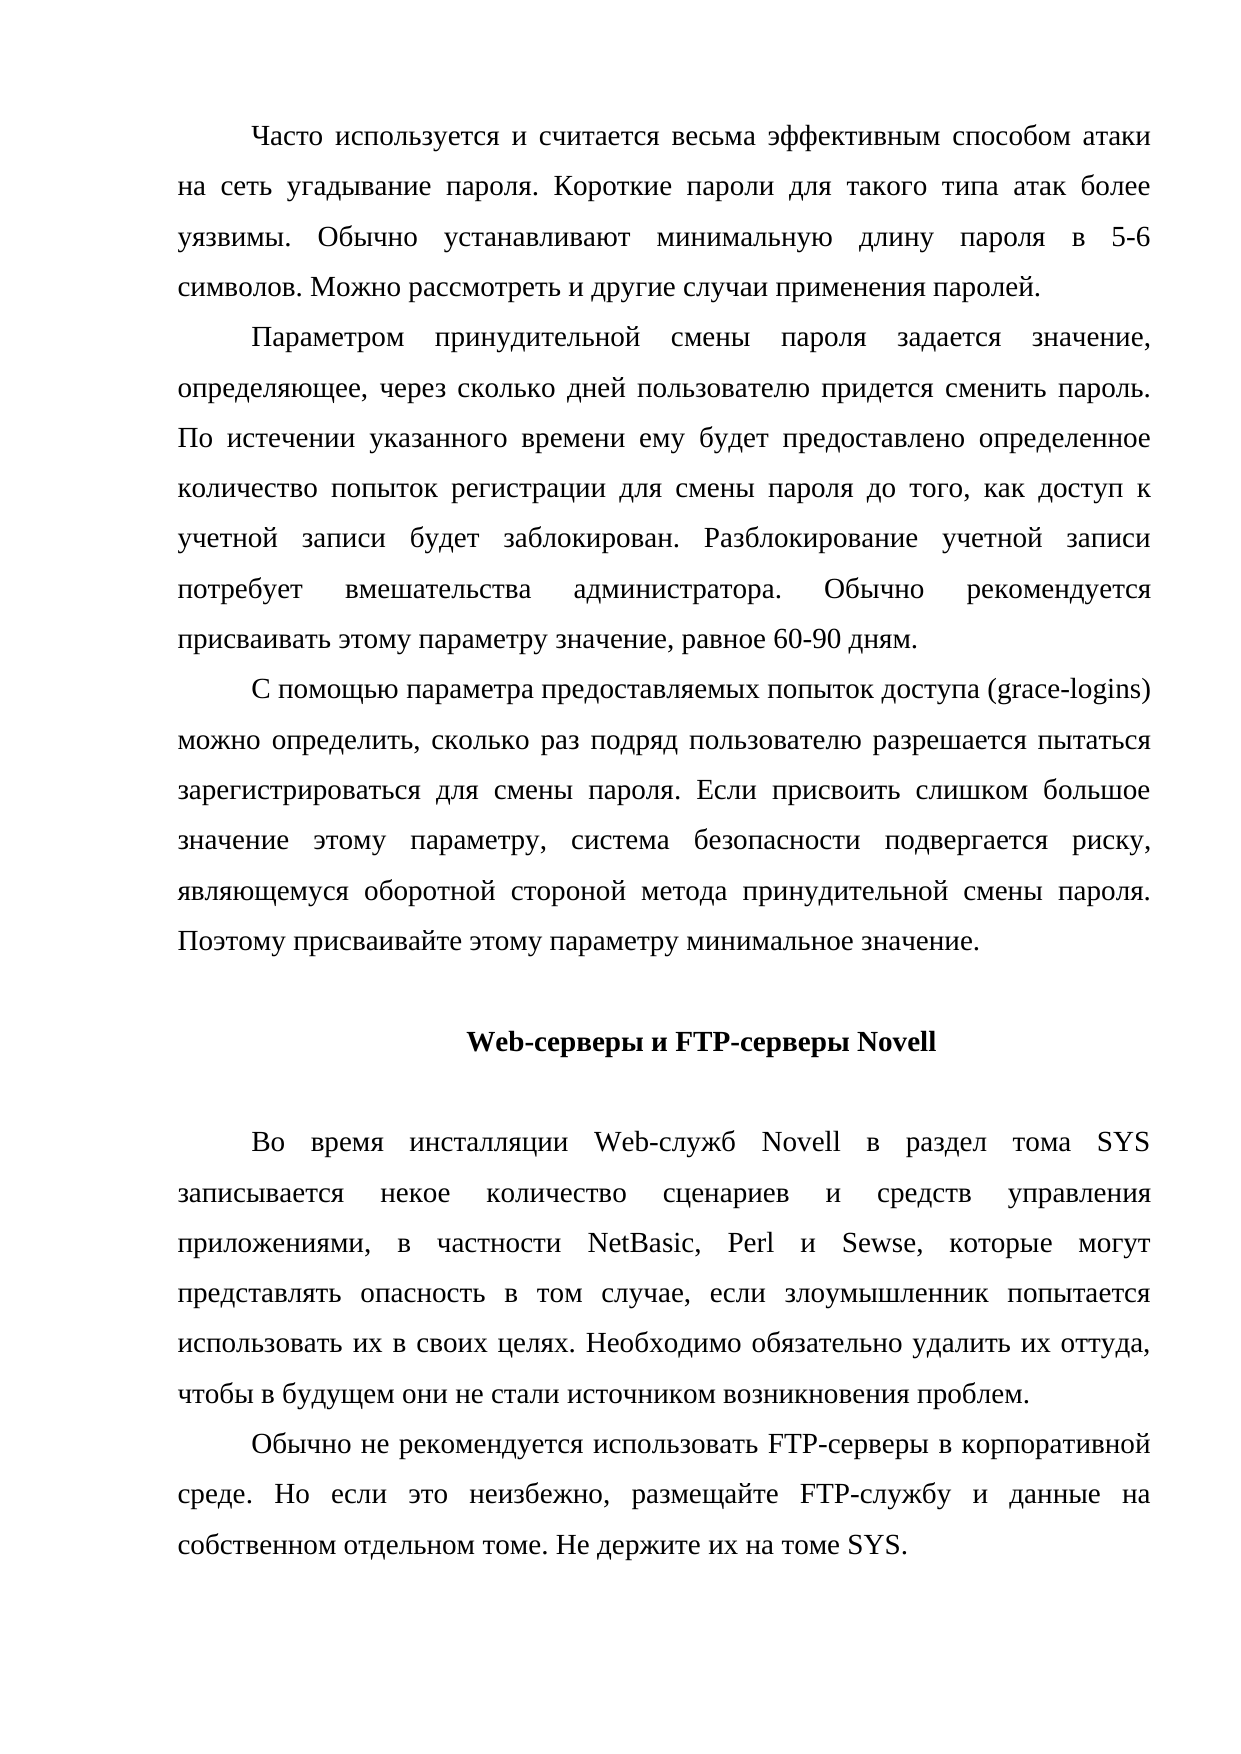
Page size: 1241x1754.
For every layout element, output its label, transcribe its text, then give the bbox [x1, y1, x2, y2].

text Во время инсталляции Web-служб Novell в раздел тома SYS записывается некое количество сценариев и средств управления приложениями, в частности NetBasic, Perl и Sewse, которые могут представлять опасность в том случае, если злоумышленник попытается использовать их в своих целях. Необходимо обязательно удалить их оттуда, чтобы в будущем они не стали источником возникновения проблем. [177, 1124, 1152, 1409]
text Обычно не рекомендуется использовать FTP-серверы в корпоративной среде. Но если это неизбежно, размещайте FTP-службу и данные на собственном отдельном томе. Не держите их на томе SYS. [177, 1426, 1152, 1560]
text Часто используется и считается весьма эффективным способом атаки на сеть угадывание пароля. Короткие пароли для такого типа атак более уязвимы. Обычно устанавливают минимальную длину пароля в 5-6 символов. Можно рассмотреть и другие случаи применения паролей. [177, 118, 1152, 303]
text Web-серверы и FTP-серверы Novell [177, 1024, 1152, 1057]
text Параметром принудительной смены пароля задается значение, определяющее, через сколько дней пользователю придется сменить пароль. По истечении указанного времени ему будет предоставлено определенное количество попыток регистрации для смены пароля до того, как доступ к учетной записи будет заблокирован. Разблокирование учетной записи потребует вмешательства администратора. Обычно рекомендуется присваивать этому параметру значение, равное 60-90 дням. [177, 319, 1152, 655]
text С помощью параметра предоставляемых попыток доступа (grace-logins) можно определить, сколько раз подряд пользователю разрешается пытаться зарегистрироваться для смены пароля. Если присвоить слишком большое значение этому параметру, система безопасности подвергается риску, являющемуся оборотной стороной метода принудительной смены пароля. Поэтому присваивайте этому параметру минимальное значение. [177, 672, 1152, 957]
